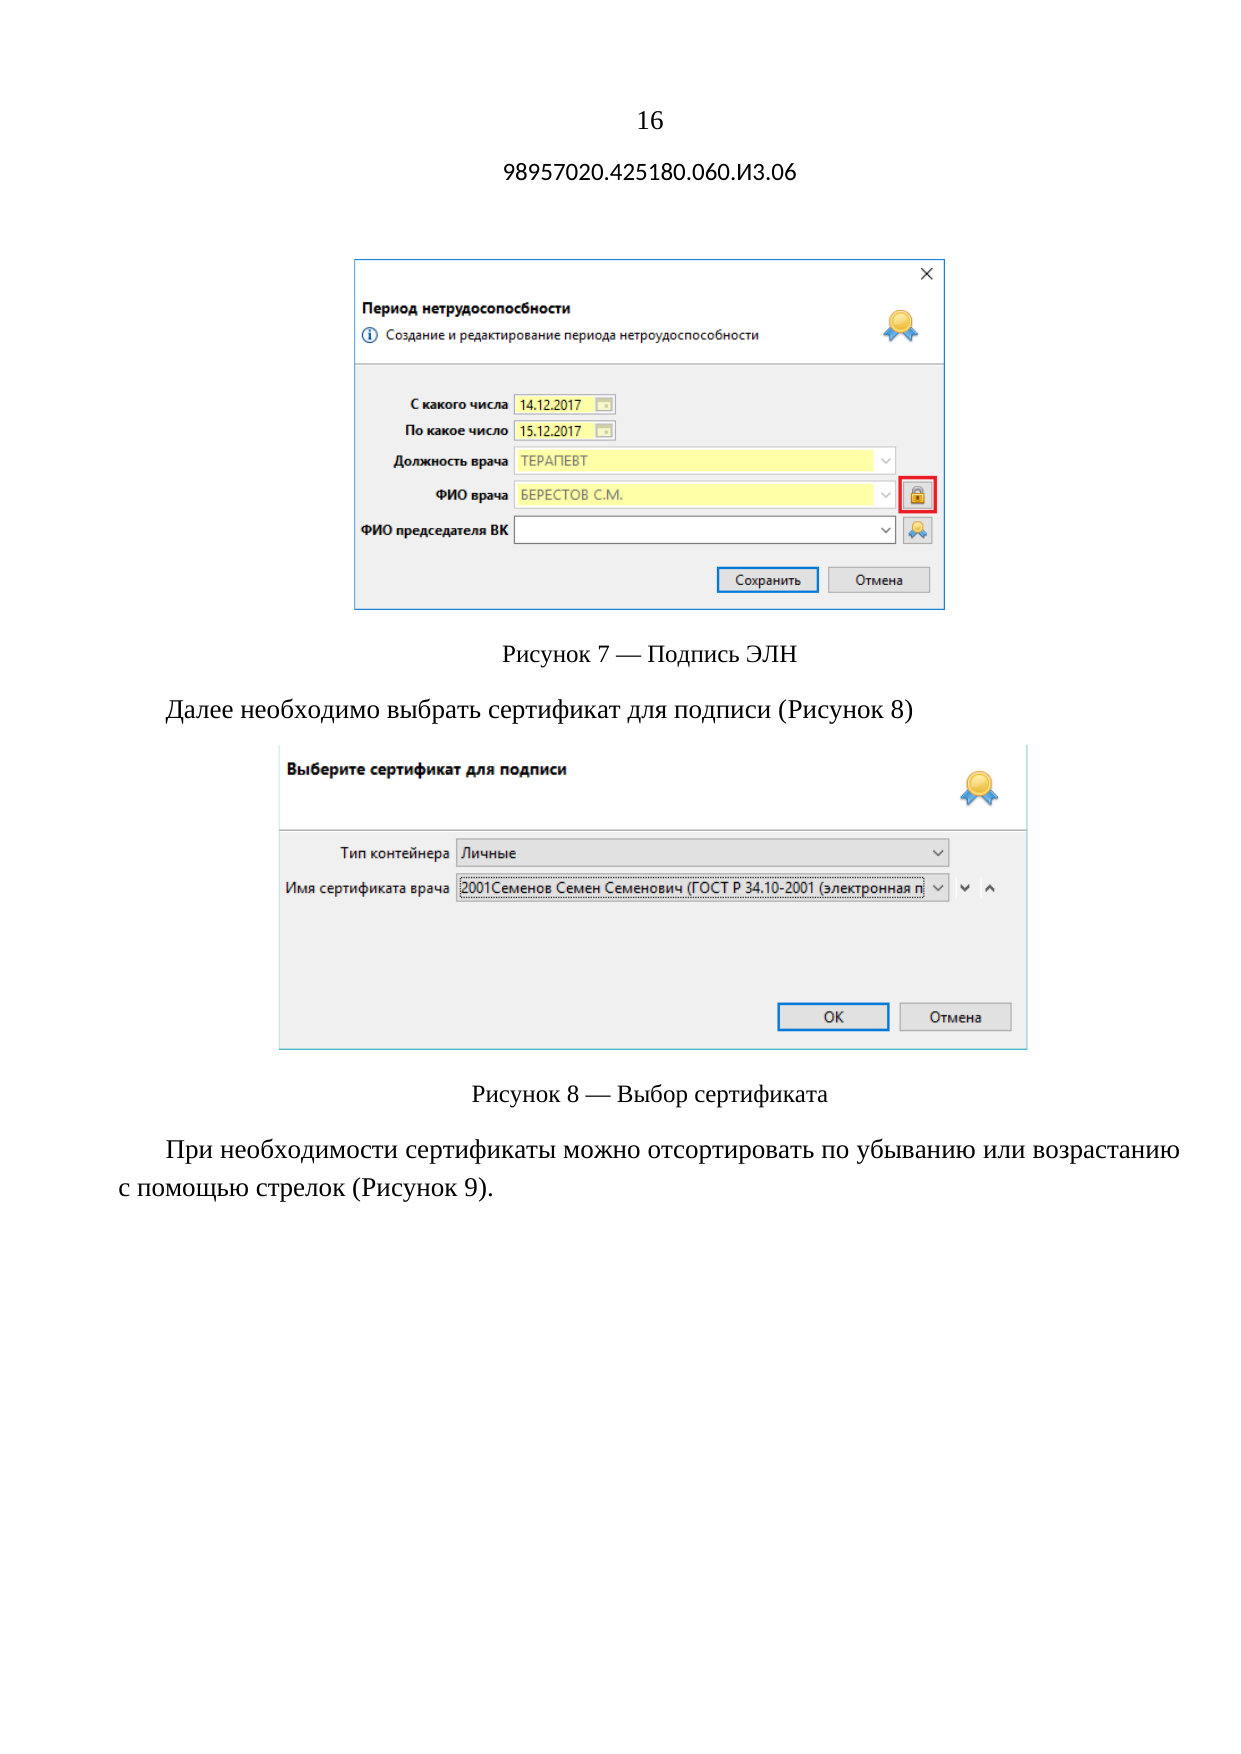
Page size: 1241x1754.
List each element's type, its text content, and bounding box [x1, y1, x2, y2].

picture [278, 745, 1028, 1050]
picture [354, 259, 945, 610]
text При необходимости сертификаты можно отсортировать по убыванию или возрастанию с помощью стрелок (Рисунок 9). [118, 1127, 1181, 1202]
text Далее необходимо выбрать сертификат для подписи (Рисунок 8) [118, 687, 1181, 724]
text Рисунок 8 — Выбор сертификата [118, 1071, 1181, 1108]
text Рисунок 7 — Подпись ЭЛН [118, 631, 1181, 668]
